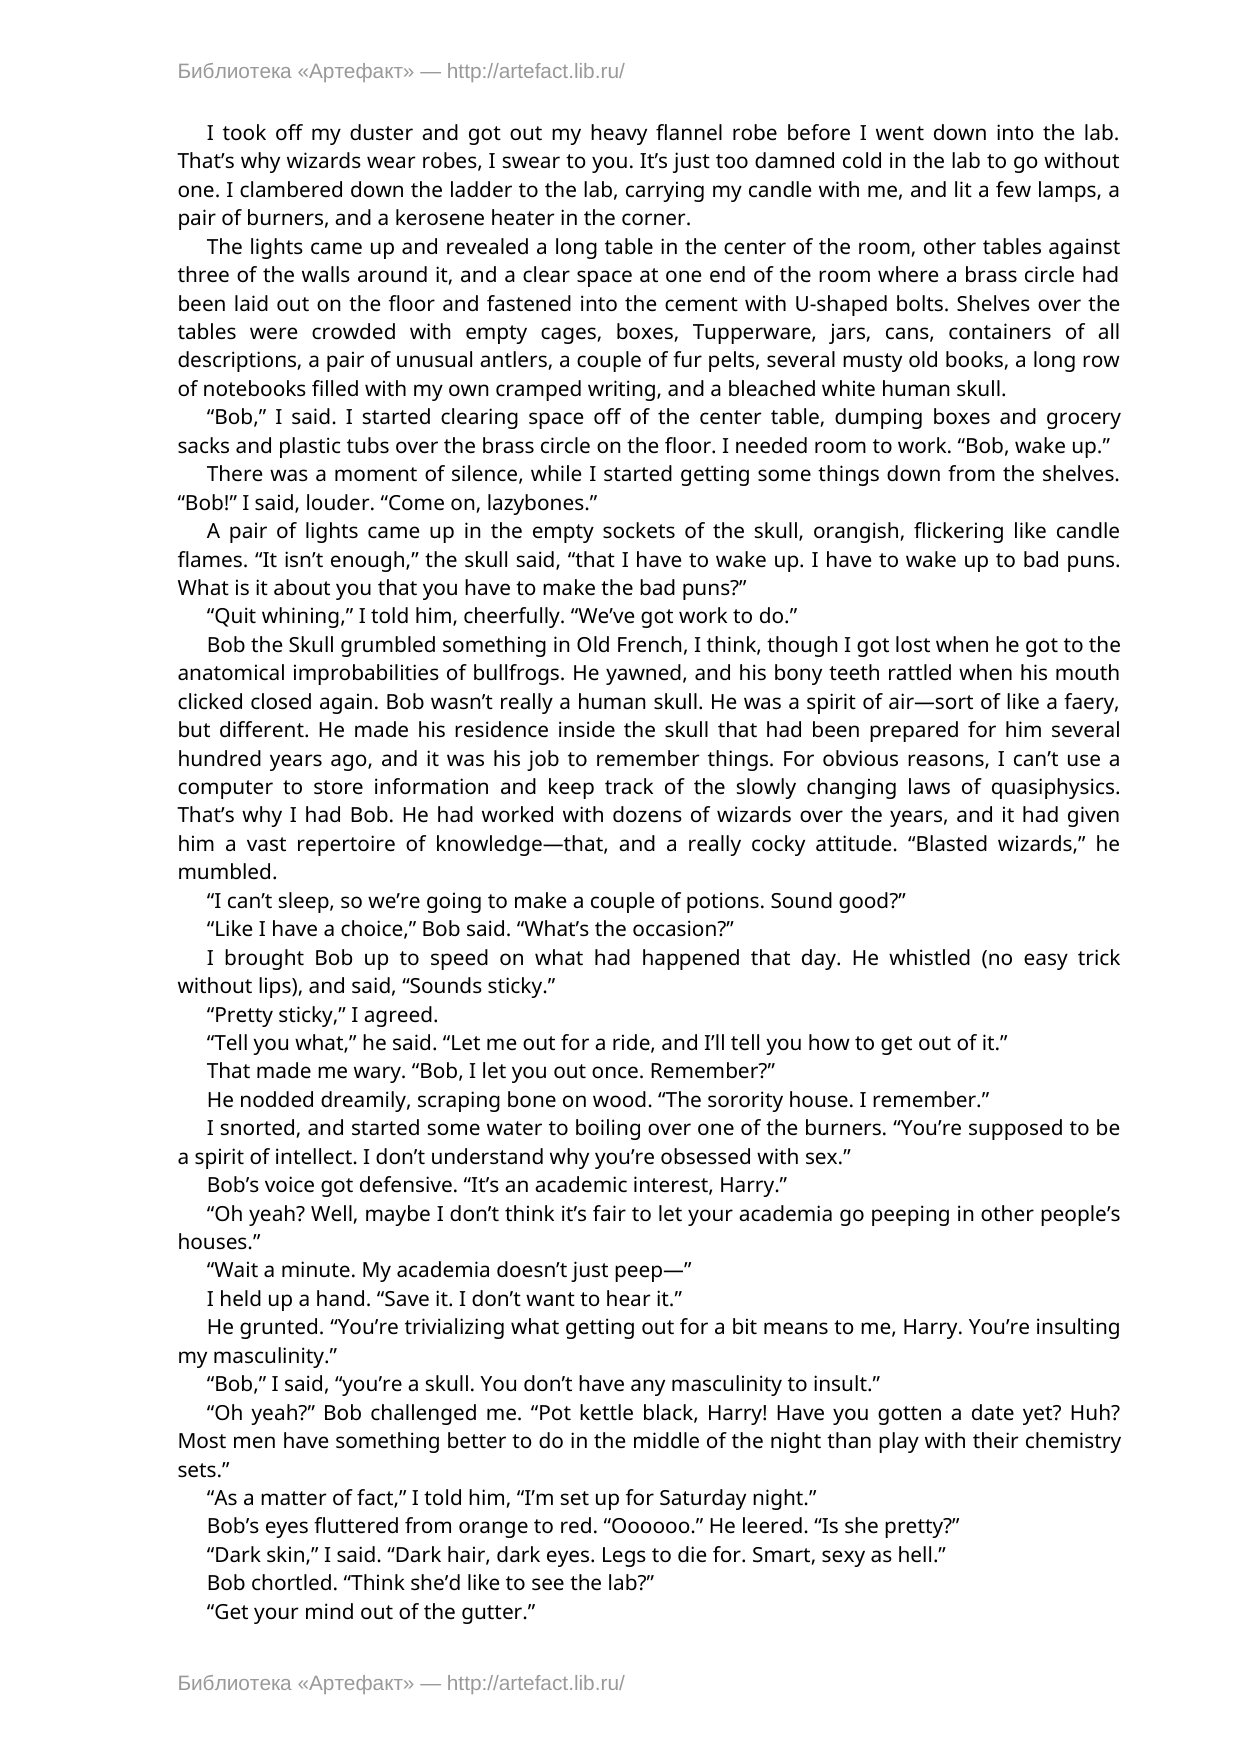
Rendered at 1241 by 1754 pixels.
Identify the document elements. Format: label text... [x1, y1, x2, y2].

text Bob’s voice got defensive. “It’s an academic interest, Harry.” [177, 1170, 1122, 1199]
text Bob the Skull grumbled something in Old French, I think, though I got lost when he got to the anatomical improbabilities of bullfrogs. He yawned, and his bony teeth rattled when his mouth clicked closed again. Bob wasn’t really a human skull. He was a spirit of air—sort of like a faery, but different. He made his residence inside the skull that had been prepared for him several hundred years ago, and it was his job to remember things. For obvious reasons, I can’t use a computer to store information and keep track of the slowly changing laws of quasiphysics. That’s why I had Bob. He had worked with dozens of wizards over the years, and it had given him a vast repertoire of knowledge—that, and a really cocky attitude. “Blasted wizards,” he mumbled. [177, 630, 1122, 886]
text That made me wary. “Bob, I let you out once. Remember?” [177, 1057, 1122, 1085]
text A pair of lights came up in the empty sockets of the skull, orangish, flickering like candle flames. “It isn’t enough,” the skull said, “that I have to wake up. I have to wake up to bad puns. What is it about you that you have to make the bad puns?” [177, 516, 1122, 602]
text “Tell you what,” he said. “Let me out for a ride, and I’ll tell you how to get out of it.” [177, 1028, 1122, 1057]
text I took off my duster and got out my heavy flannel robe before I went down into the lab. That’s why wizards wear robes, I swear to you. It’s just too damned cold in the lab to go without one. I clambered down the ladder to the lab, carrying my candle with me, and lit a few lamps, a pair of burners, and a kerosene heater in the corner. [177, 118, 1122, 232]
text He nodded dreamily, scraping bone on wood. “The sorority house. I remember.” [177, 1085, 1122, 1113]
text “Oh yeah?” Bob challenged me. “Pot kettle black, Harry! Have you gotten a date yet? Huh? Most men have something better to do in the middle of the night than play with their chemistry sets.” [177, 1398, 1122, 1483]
text “I can’t sleep, so we’re going to make a couple of potions. Sound good?” [177, 886, 1122, 914]
text Bob chortled. “Think she’d like to see the lab?” [177, 1568, 1122, 1597]
text The lights came up and revealed a long table in the center of the room, other tables against three of the walls around it, and a clear space at one end of the room where a brass circle had been laid out on the floor and fastened into the cement with U-shaped bolts. Shelves over the tables were crowded with empty cages, boxes, Tupperware, jars, cans, containers of all descriptions, a pair of unusual antlers, a couple of fur pelts, several musty old books, a long row of notebooks filled with my own cramped writing, and a bleached white human skull. [177, 232, 1122, 402]
text “Like I have a choice,” Bob said. “What’s the occasion?” [177, 914, 1122, 943]
text “As a matter of fact,” I told him, “I’m set up for Saturday night.” [177, 1483, 1122, 1512]
text “Wait a minute. My academia doesn’t just peep—” [177, 1256, 1122, 1284]
text He grunted. “You’re trivializing what getting out for a bit means to me, Harry. You’re insulting my masculinity.” [177, 1312, 1122, 1369]
text I held up a hand. “Save it. I don’t want to hear it.” [177, 1284, 1122, 1312]
text “Bob,” I said. I started clearing space off of the center table, dumping boxes and grocery sacks and plastic tubs over the brass circle on the floor. I needed room to work. “Bob, wake up.” [177, 402, 1122, 459]
text “Pretty sticky,” I agreed. [177, 1000, 1122, 1028]
text “Oh yeah? Well, maybe I don’t think it’s fair to let your academia go peeping in other people’s houses.” [177, 1199, 1122, 1256]
text “Quit whining,” I told him, cheerfully. “We’ve got work to do.” [177, 602, 1122, 630]
text Bob’s eyes fluttered from orange to red. “Oooooo.” He leered. “Is she pretty?” [177, 1512, 1122, 1540]
text “Get your mind out of the gutter.” [177, 1597, 1122, 1625]
text “Bob,” I said, “you’re a skull. You don’t have any masculinity to insult.” [177, 1369, 1122, 1398]
text “Dark skin,” I said. “Dark hair, dark eyes. Legs to die for. Smart, sexy as hell.” [177, 1540, 1122, 1568]
text There was a moment of silence, while I started getting some things down from the shelves. “Bob!” I said, louder. “Come on, lazybones.” [177, 459, 1122, 516]
text I snorted, and started some water to boiling over one of the burners. “You’re supposed to be a spirit of intellect. I don’t understand why you’re obsessed with sex.” [177, 1113, 1122, 1170]
text I brought Bob up to speed on what had happened that day. He whistled (no easy trick without lips), and said, “Sounds sticky.” [177, 943, 1122, 1000]
